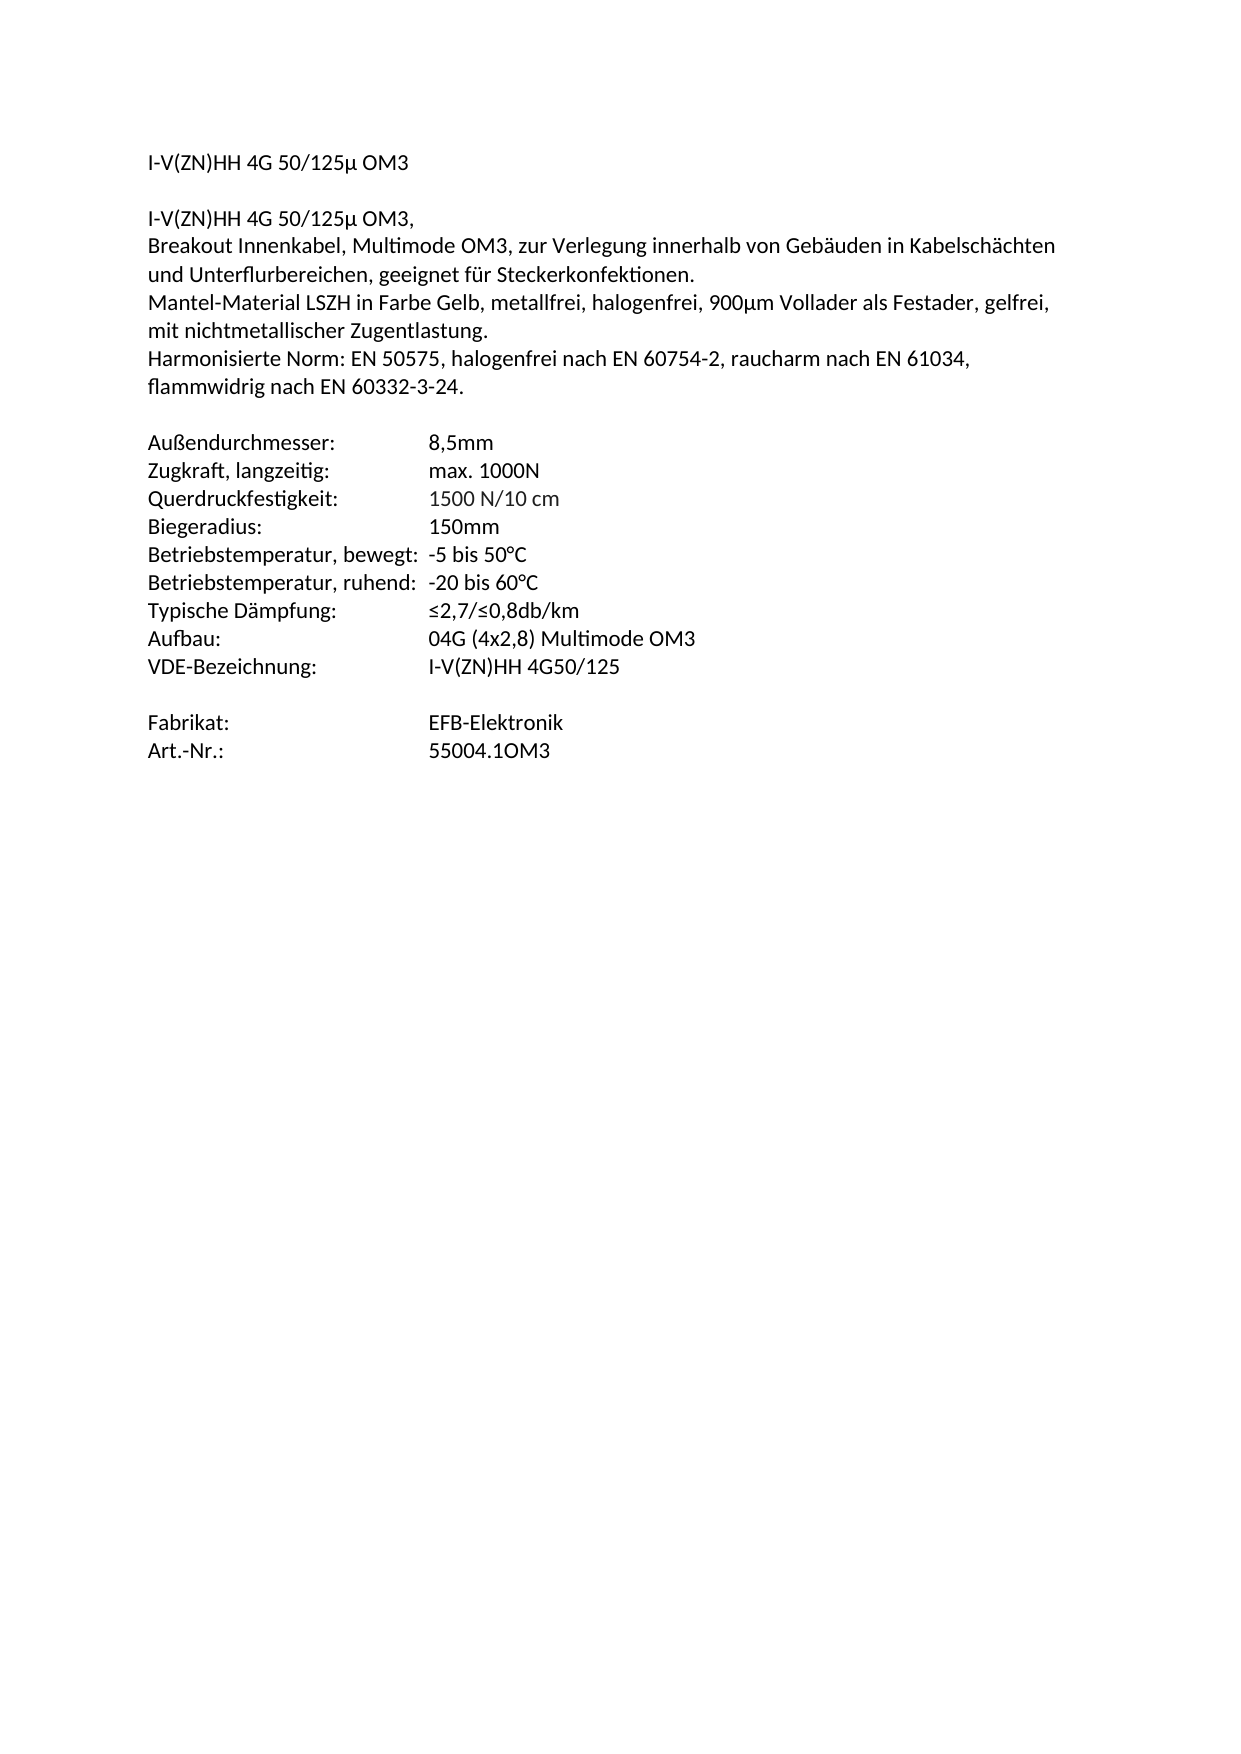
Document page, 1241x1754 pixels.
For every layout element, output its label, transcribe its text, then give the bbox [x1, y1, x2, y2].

text Biegeradius: 150mm [148, 512, 1093, 540]
text I-V(ZN)HH 4G 50/125µ OM3 [148, 148, 1093, 176]
text Typische Dämpfung: ≤2,7/≤0,8db/km [148, 596, 1093, 624]
text Harmonisierte Norm: EN 50575, halogenfrei nach EN 60754-2, raucharm nach EN 61034, flammwidrig nach EN 60332-3-24. [148, 344, 1093, 400]
text Querdruckfestigkeit: 1500 N/10 cm [148, 484, 1093, 512]
text Art.-Nr.: 55004.1OM3 [148, 736, 1093, 764]
text Außendurchmesser: 8,5mm [148, 428, 1093, 456]
text VDE-Bezeichnung: I-V(ZN)HH 4G50/125 [148, 652, 1093, 680]
text Aufbau: 04G (4x2,8) Multimode OM3 [148, 624, 1093, 652]
text Betriebstemperatur, ruhend: -20 bis 60°C [148, 568, 1093, 596]
text Fabrikat: EFB-Elektronik [148, 708, 1093, 736]
text I-V(ZN)HH 4G 50/125µ OM3, [148, 204, 1093, 232]
text Breakout Innenkabel, Multimode OM3, zur Verlegung innerhalb von Gebäuden in Kabelschächten und Unterflurbereichen, geeignet für Steckerkonfektionen. [148, 232, 1093, 288]
text Mantel-Material LSZH in Farbe Gelb, metallfrei, halogenfrei, 900µm Vollader als Festader, gelfrei, mit nichtmetallischer Zugentlastung. [148, 288, 1093, 344]
text Betriebstemperatur, bewegt: -5 bis 50°C [148, 540, 1093, 568]
text Zugkraft, langzeitig: max. 1000N [148, 456, 1093, 484]
